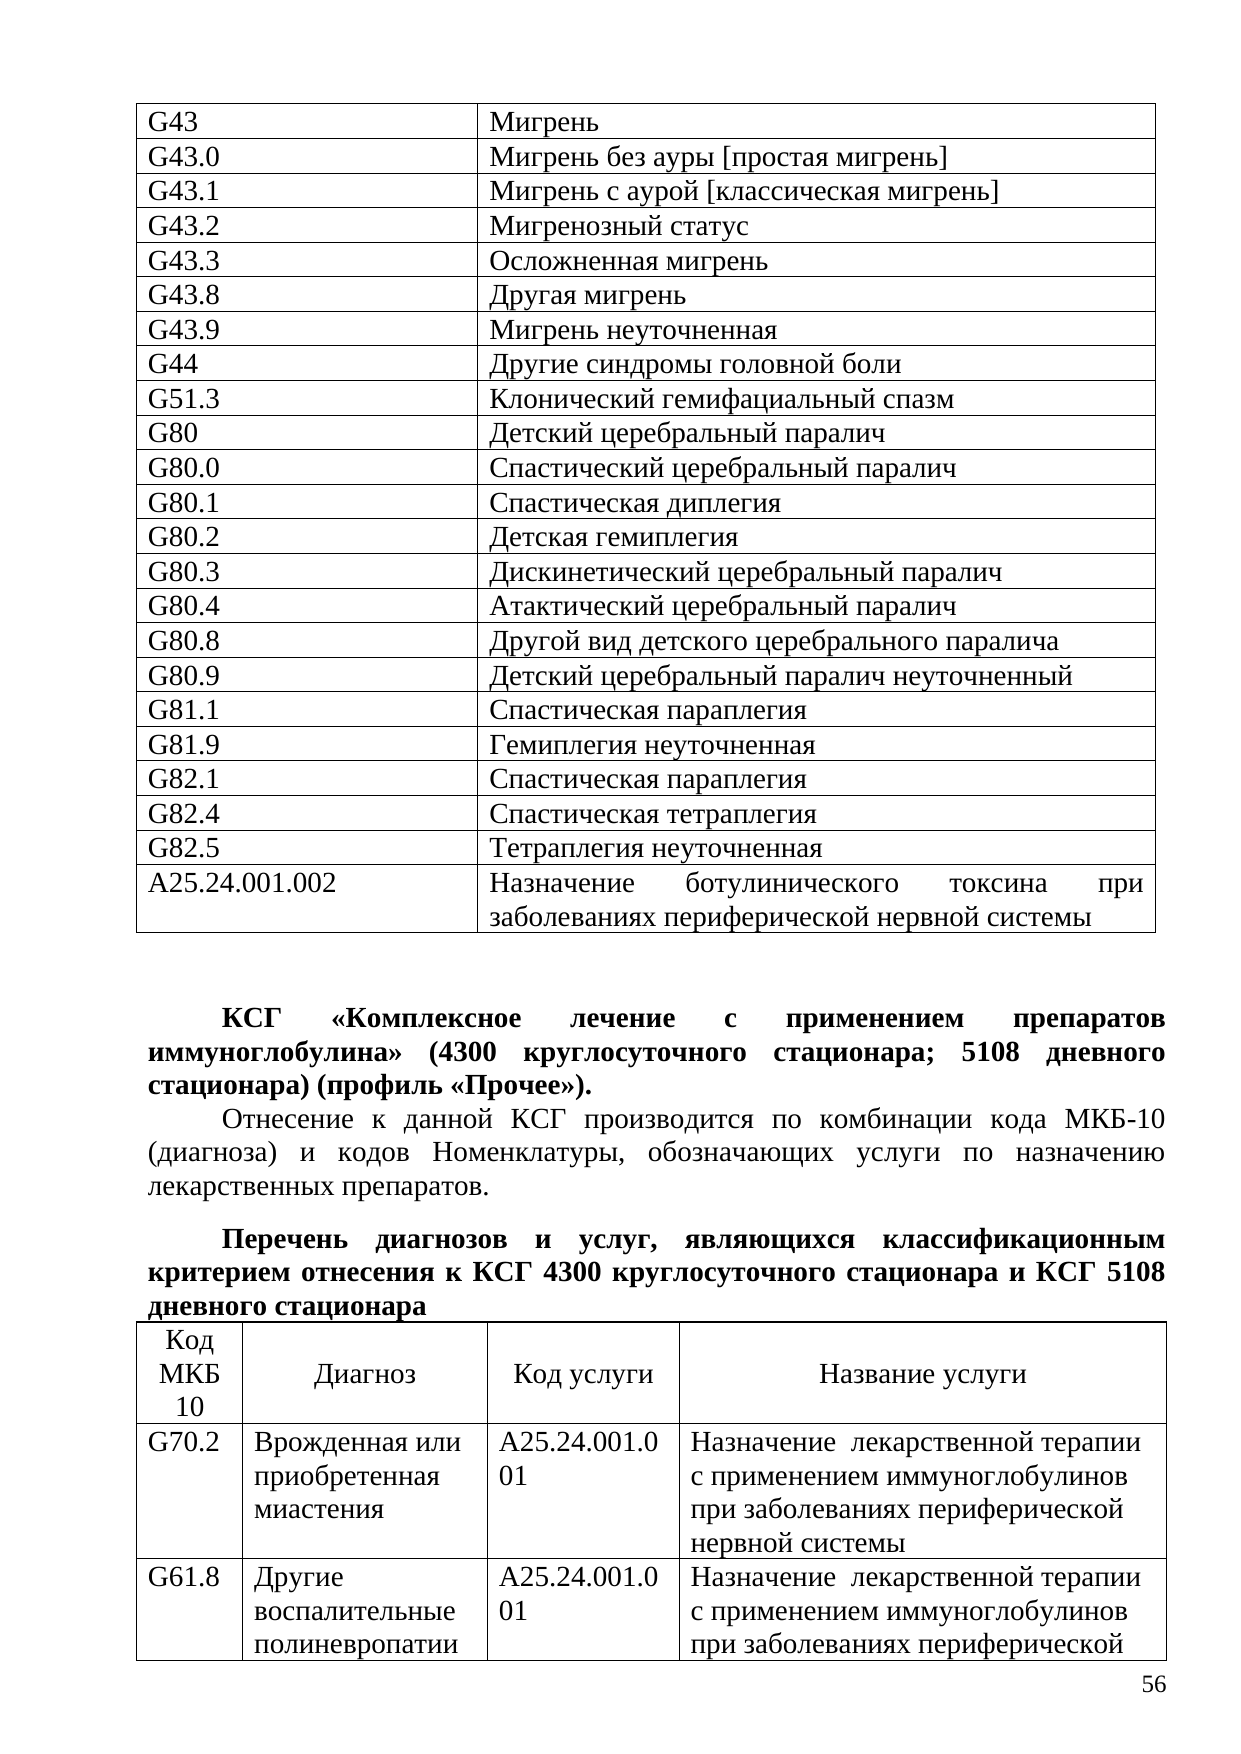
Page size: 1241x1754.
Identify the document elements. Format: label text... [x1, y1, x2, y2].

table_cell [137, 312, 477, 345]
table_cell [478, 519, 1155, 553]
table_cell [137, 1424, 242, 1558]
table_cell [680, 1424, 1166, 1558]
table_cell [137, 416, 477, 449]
text Отнесение к данной КСГ производится по комбинации кода МКБ-10 (диагноза) и кодов Номенклатуры, обозначающих услуги по назначению лекарственных препаратов. [148, 1101, 1166, 1202]
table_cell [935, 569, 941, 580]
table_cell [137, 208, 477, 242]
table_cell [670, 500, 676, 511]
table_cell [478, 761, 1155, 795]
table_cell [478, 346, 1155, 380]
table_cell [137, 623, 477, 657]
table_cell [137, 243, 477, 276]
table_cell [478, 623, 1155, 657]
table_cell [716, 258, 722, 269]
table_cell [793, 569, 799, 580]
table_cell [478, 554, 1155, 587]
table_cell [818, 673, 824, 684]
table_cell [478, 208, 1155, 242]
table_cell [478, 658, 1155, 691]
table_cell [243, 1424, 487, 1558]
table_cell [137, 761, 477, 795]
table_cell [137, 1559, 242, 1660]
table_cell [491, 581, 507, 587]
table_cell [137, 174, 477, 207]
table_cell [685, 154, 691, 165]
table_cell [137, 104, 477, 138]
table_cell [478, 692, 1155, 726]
text КСГ «Комплексное лечение с применением препаратов иммуноглобулина» (4300 круглосуточного стационара; 5108 дневного стационара) (профиль «Прочее»). [148, 1000, 1166, 1101]
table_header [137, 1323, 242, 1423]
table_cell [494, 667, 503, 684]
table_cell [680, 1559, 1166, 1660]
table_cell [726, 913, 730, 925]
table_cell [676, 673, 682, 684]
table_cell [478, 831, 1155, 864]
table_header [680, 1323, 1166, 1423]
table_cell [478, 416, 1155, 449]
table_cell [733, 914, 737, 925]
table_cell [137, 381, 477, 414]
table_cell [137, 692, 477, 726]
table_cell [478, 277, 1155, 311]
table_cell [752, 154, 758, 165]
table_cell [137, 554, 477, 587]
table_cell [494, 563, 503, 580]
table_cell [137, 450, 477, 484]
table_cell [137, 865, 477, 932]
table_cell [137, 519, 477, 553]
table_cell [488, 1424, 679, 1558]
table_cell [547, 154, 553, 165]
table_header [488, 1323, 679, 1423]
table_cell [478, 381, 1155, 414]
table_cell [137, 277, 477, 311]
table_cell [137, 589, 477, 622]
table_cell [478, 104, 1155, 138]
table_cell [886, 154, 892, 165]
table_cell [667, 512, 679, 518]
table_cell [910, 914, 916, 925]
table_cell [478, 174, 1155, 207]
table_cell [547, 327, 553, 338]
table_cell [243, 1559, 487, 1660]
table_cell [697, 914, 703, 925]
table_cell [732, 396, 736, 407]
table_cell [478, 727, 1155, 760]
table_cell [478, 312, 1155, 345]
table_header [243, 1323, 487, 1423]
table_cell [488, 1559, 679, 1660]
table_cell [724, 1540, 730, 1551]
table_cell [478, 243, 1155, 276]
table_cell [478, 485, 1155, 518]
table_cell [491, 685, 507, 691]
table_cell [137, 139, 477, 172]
text Перечень диагнозов и услуг, являющихся классификационным критерием отнесения к КСГ 4300 круглосуточного стационара и КСГ 5108 дневного стационара [148, 1221, 1166, 1321]
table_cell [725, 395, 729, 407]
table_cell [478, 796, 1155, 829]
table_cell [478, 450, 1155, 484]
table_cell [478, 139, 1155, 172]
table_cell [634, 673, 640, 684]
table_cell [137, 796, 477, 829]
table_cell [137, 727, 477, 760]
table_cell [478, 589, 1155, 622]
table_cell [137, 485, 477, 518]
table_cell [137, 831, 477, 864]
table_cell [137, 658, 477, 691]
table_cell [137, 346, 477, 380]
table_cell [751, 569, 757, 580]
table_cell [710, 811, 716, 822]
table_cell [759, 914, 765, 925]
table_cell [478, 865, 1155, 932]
